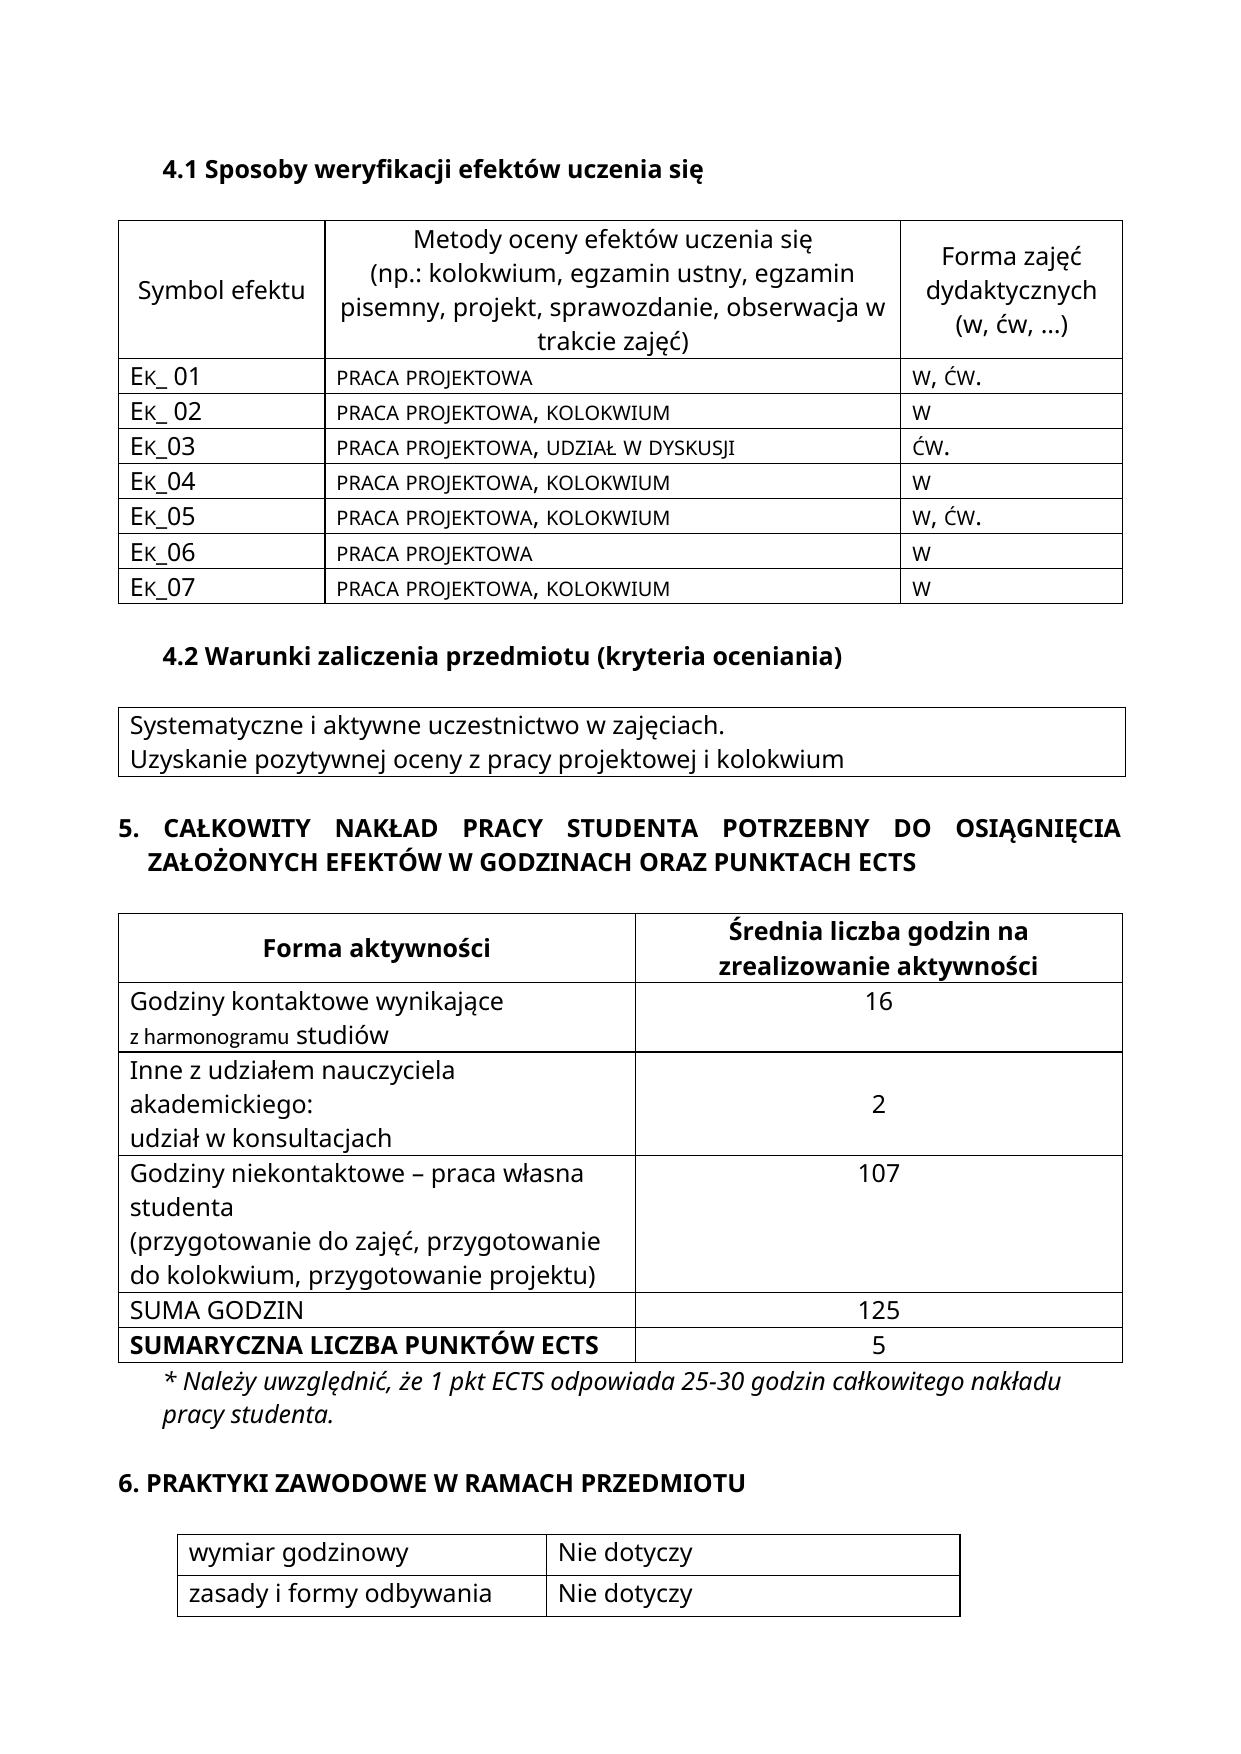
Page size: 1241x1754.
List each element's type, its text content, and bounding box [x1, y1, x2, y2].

table_header Symbol efektu [119, 221, 324, 358]
table_cell praca projektowa [326, 534, 900, 568]
text 6. PRAKTYKI ZAWODOWE W RAMACH PRZEDMIOTU [118, 1465, 1122, 1499]
table_cell ćw. [901, 429, 1122, 463]
table_cell Nie dotyczy [547, 1576, 959, 1616]
table_cell 2 [636, 1053, 1122, 1154]
table_cell SUMA GODZIN [119, 1293, 635, 1327]
table_cell w [901, 394, 1122, 428]
table_cell w [901, 534, 1122, 568]
table_cell Ek_ 01 [119, 359, 324, 393]
table_cell SUMARYCZNA LICZBA PUNKTÓW ECTS [119, 1328, 635, 1362]
table_cell w, ćw. [901, 359, 1122, 393]
table_header Systematyczne i aktywne uczestnictwo w zajęciach. Uzyskanie pozytywnej oceny z pracy projektowej i kolokwium [119, 708, 1125, 776]
table_cell Godziny kontaktowe wynikające z harmonogramu studiów [119, 983, 635, 1051]
table_cell praca projektowa, kolokwium [326, 464, 900, 498]
table_cell 16 [636, 983, 1122, 1051]
table_header Forma zajęć dydaktycznych (w, ćw, …) [901, 221, 1122, 358]
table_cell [178, 1576, 546, 1616]
table_cell w, ćw. [901, 499, 1122, 533]
text 4.1 Sposoby weryfikacji efektów uczenia się [162, 152, 1122, 186]
table_cell praca projektowa [326, 359, 900, 393]
table_cell 107 [636, 1156, 1122, 1292]
table_cell Godziny niekontaktowe – praca własna studenta (przygotowanie do zajęć, przygotowanie do kolokwium, przygotowanie projektu) [119, 1156, 635, 1292]
table_cell praca projektowa, udział w dyskusji [326, 429, 900, 463]
table_cell praca projektowa, kolokwium [326, 394, 900, 428]
text 5. CAŁKOWITY NAKŁAD PRACY STUDENTA POTRZEBNY DO OSIĄGNIĘCIA ZAŁOŻONYCH EFEKTÓW W GODZINACH ORAZ PUNKTACH ECTS [118, 811, 1122, 879]
table_header Średnia liczba godzin na zrealizowanie aktywności [636, 914, 1122, 982]
table_cell Ek_03 [119, 429, 324, 463]
table_cell Ek_06 [119, 534, 324, 568]
text * Należy uwzględnić, że 1 pkt ECTS odpowiada 25-30 godzin całkowitego nakładu pracy studenta. [162, 1363, 1122, 1431]
table_cell Ek_ 02 [119, 394, 324, 428]
table_header Forma aktywności [119, 914, 635, 982]
table_cell Inne z udziałem nauczyciela akademickiego: udział w konsultacjach [119, 1053, 635, 1154]
table_cell w [901, 569, 1122, 603]
table_cell praca projektowa, kolokwium [326, 569, 900, 603]
table_cell Ek_04 [119, 464, 324, 498]
table_cell Ek_07 [119, 569, 324, 603]
table_cell 5 [636, 1328, 1122, 1362]
table_header Metody oceny efektów uczenia się (np.: kolokwium, egzamin ustny, egzamin pisemny, projekt, sprawozdanie, obserwacja w trakcie zajęć) [326, 221, 900, 358]
table_cell w [901, 464, 1122, 498]
table_cell praca projektowa, kolokwium [326, 499, 900, 533]
table_header wymiar godzinowy [178, 1535, 546, 1575]
table_cell Ek_05 [119, 499, 324, 533]
table_header Nie dotyczy [547, 1535, 959, 1575]
text 4.2 Warunki zaliczenia przedmiotu (kryteria oceniania) [162, 638, 1122, 672]
table_cell 125 [636, 1293, 1122, 1327]
